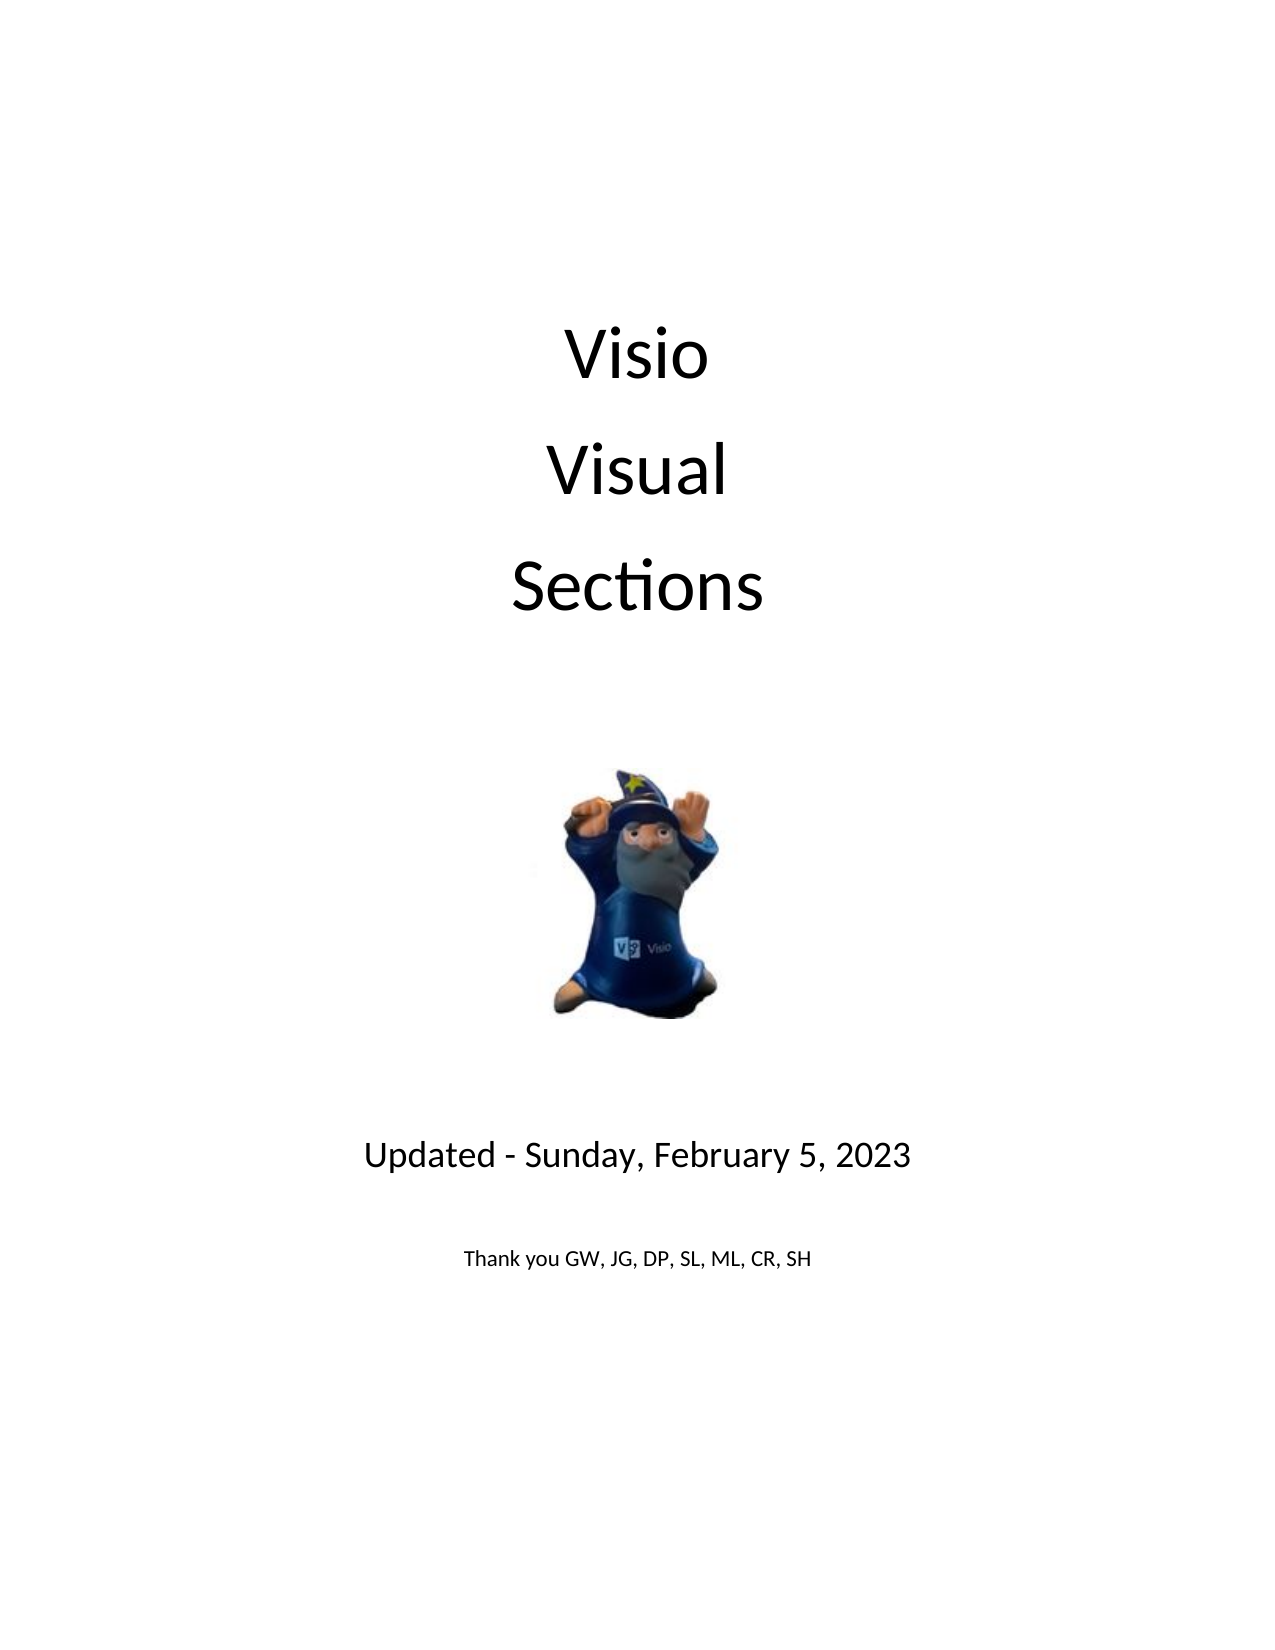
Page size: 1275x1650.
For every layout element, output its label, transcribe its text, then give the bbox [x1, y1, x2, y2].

text Thank you GW, JG, DP, SL, ML, CR, SH [75, 1244, 1200, 1272]
text Visio [75, 306, 1200, 398]
text Visual [75, 422, 1200, 513]
text Sections [75, 537, 1200, 629]
picture [512, 768, 763, 1019]
text Updated - Saturday, February 4, 2023 [75, 1131, 1200, 1177]
